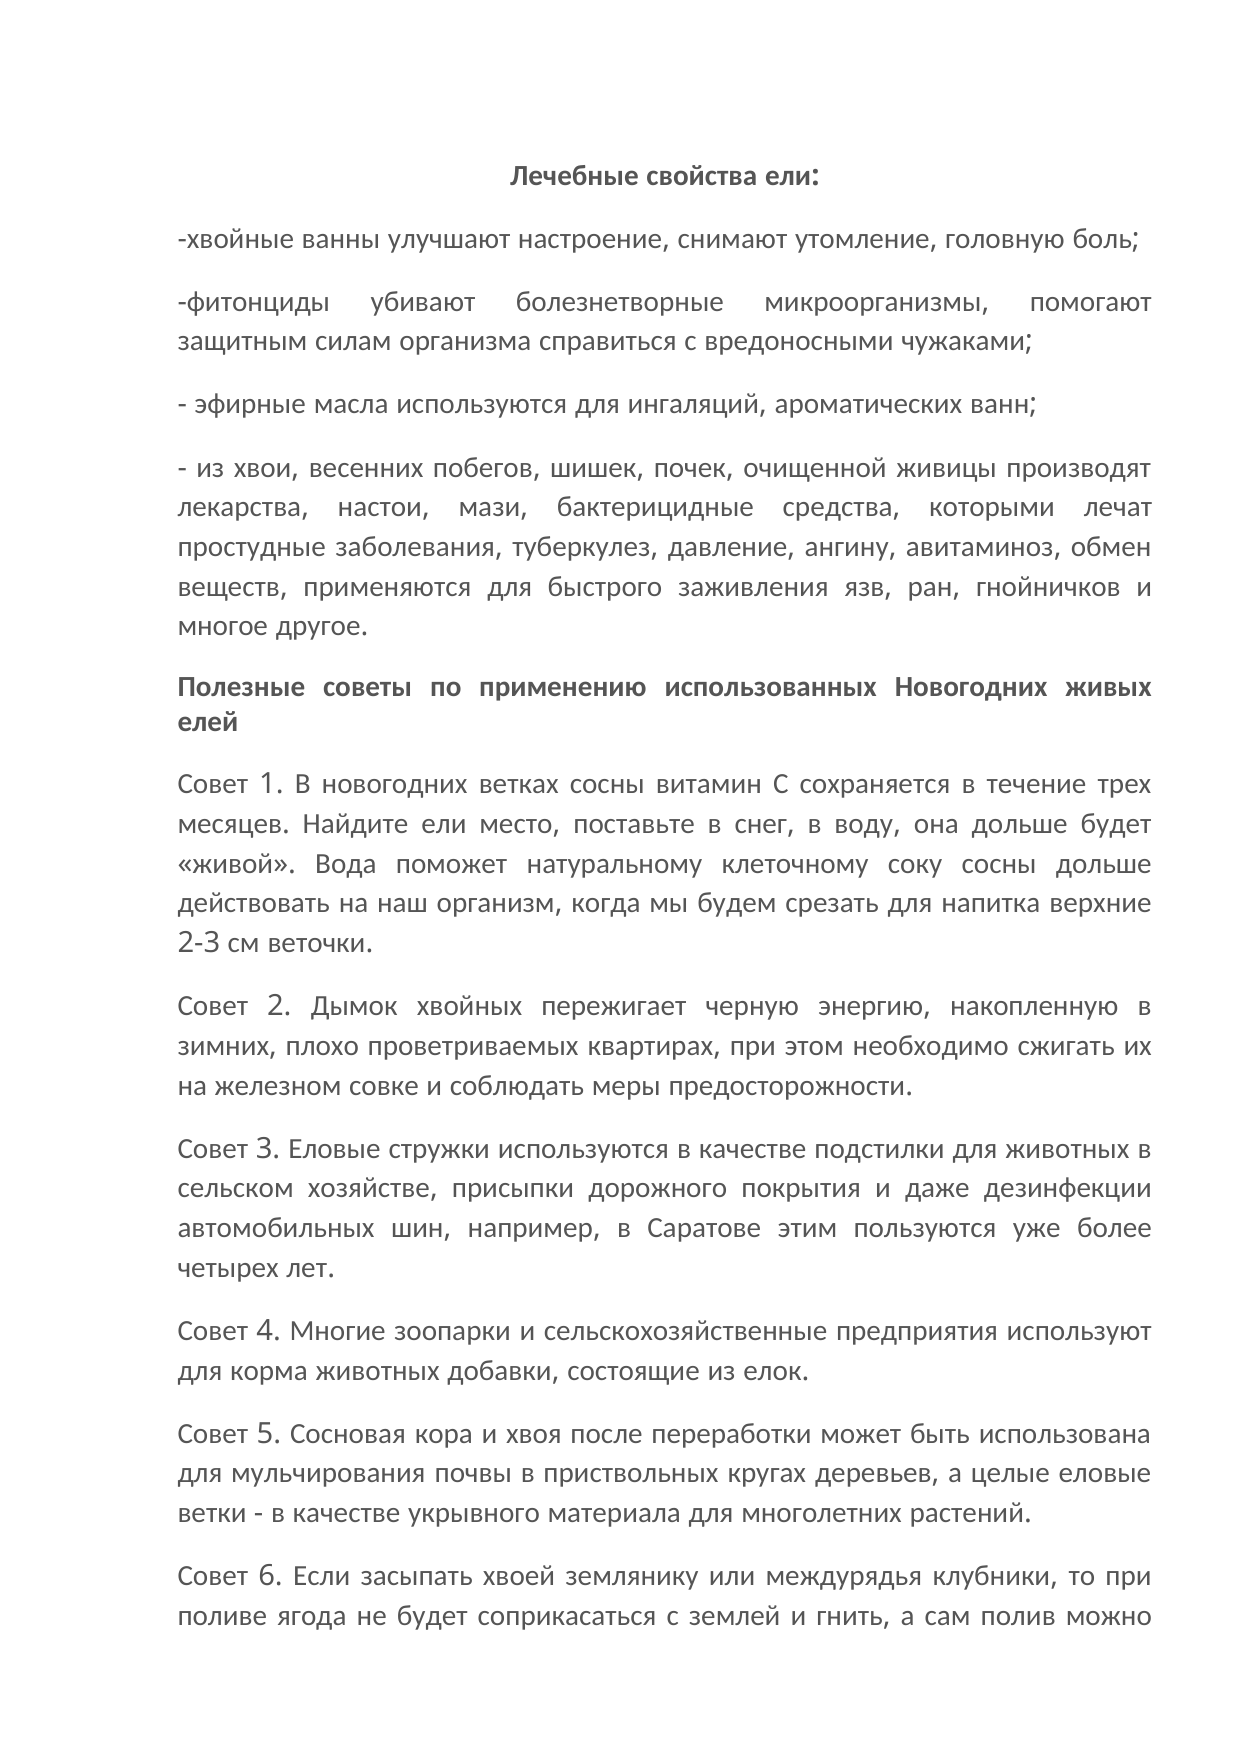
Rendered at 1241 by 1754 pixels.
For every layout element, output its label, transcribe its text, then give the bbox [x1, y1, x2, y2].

text Лечебные свойства ели: [177, 154, 1152, 193]
text Совет 2. Дымок хвойных пережигает черную энергию, накопленную в зимних, плохо проветриваемых квартирах, при этом необходимо сжигать их на железном совке и соблюдать меры предосторожности. [177, 984, 1152, 1103]
text -фитонциды убивают болезнетворные микроорганизмы, помогают защитным силам организма справиться с вредоносными чужаками; [177, 280, 1152, 359]
text - из хвои, весенних побегов, шишек, почек, очищенной живицы производят лекарства, настои, мази, бактерицидные средства, которыми лечат простудные заболевания, туберкулез, давление, ангину, авитаминоз, обмен веществ, применяются для быстрого заживления язв, ран, гнойничков и многое другое. [177, 446, 1152, 644]
text Совет 4. Многие зоопарки и сельскохозяйственные предприятия используют для корма животных добавки, состоящие из елок. [177, 1309, 1152, 1388]
text Совет 1. В новогодних ветках сосны витамин С сохраняется в течение трех месяцев. Найдите ели место, поставьте в снег, в воду, она дольше будет «живой». Вода поможет натуральному клеточному соку сосны дольше действовать на наш организм, когда мы будем срезать для напитка верхние 2-3 см веточки. [177, 762, 1152, 961]
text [177, 1554, 1152, 1634]
text Совет 5. Сосновая кора и хвоя после переработки может быть использована для мульчирования почвы в приствольных кругах деревьев, а целые еловые ветки - в качестве укрывного материала для многолетних растений. [177, 1412, 1152, 1531]
text - эфирные масла используются для ингаляций, ароматических ванн; [177, 383, 1152, 422]
text Совет 3. Еловые стружки используются в качестве подстилки для животных в сельском хозяйстве, присыпки дорожного покрытия и даже дезинфекции автомобильных шин, например, в Саратове этим пользуются уже более четырех лет. [177, 1127, 1152, 1286]
text -хвойные ванны улучшают настроение, снимают утомление, головную боль; [177, 217, 1152, 257]
text Полезные советы по применению использованных Новогодних живых елей [177, 668, 1152, 739]
